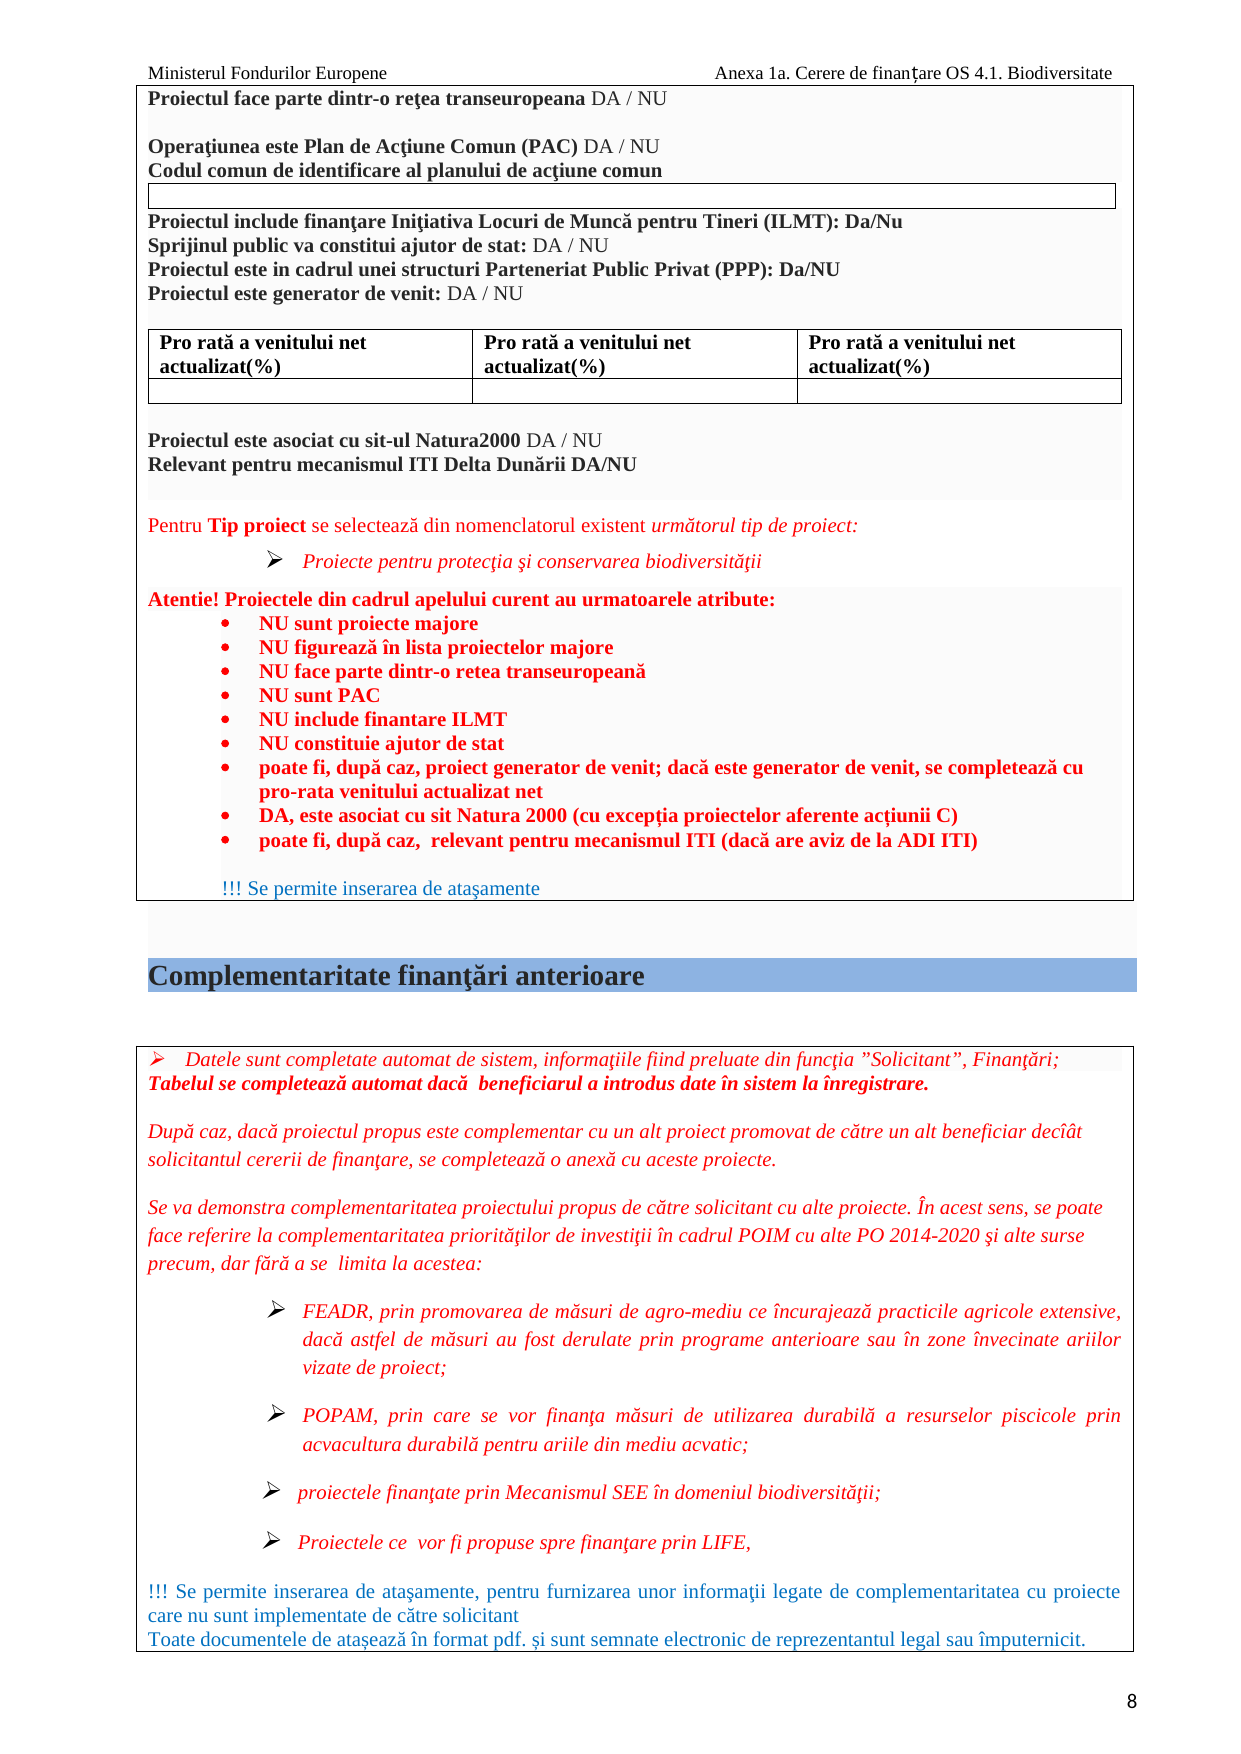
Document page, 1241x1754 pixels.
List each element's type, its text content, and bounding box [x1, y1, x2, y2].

table_header Datele sunt completate automat de sistem, informaţiile fiind preluate din funcţia ”Solicitant”, Finanţări; Tabelul se completează automat dacă beneficiarul a introdus date în sistem la înregistrare. După caz, dacă proiectul propus este complementar cu un alt proiect promovat de către un alt beneficiar decîât solicitantul cererii de finanţare, se completează o anexă cu aceste proiecte. Se va demonstra complementaritatea proiectului propus de către solicitant cu alte proiecte. În acest sens, se poate face referire la complementaritatea priorităţilor de investiţii în cadrul POIM cu alte PO 2014-2020 şi alte surse precum, dar fără a se limita la acestea: FEADR, prin promovarea de măsuri de agro-mediu ce încurajează practicile agricole extensive, dacă astfel de măsuri au fost derulate prin programe anterioare sau în zone învecinate ariilor vizate de proiect; POPAM, prin care se vor finanţa măsuri de utilizarea durabilă a resurselor piscicole prin acvacultura durabilă pentru ariile din mediu acvatic; proiectele finanţate prin Mecanismul SEE în domeniul biodiversităţii; Proiectele ce vor fi propuse spre finanţare prin LIFE, !!! Se permite inserarea de ataşamente, pentru furnizarea unor informaţii legate de complementaritatea cu proiecte care nu sunt implementate de către solicitant Toate documentele de atașează în format pdf. și sunt semnate electronic de reprezentantul legal sau împuternicit. [137, 1047, 1133, 1651]
subtitle Complementaritate finanţări anterioare [148, 958, 1137, 992]
